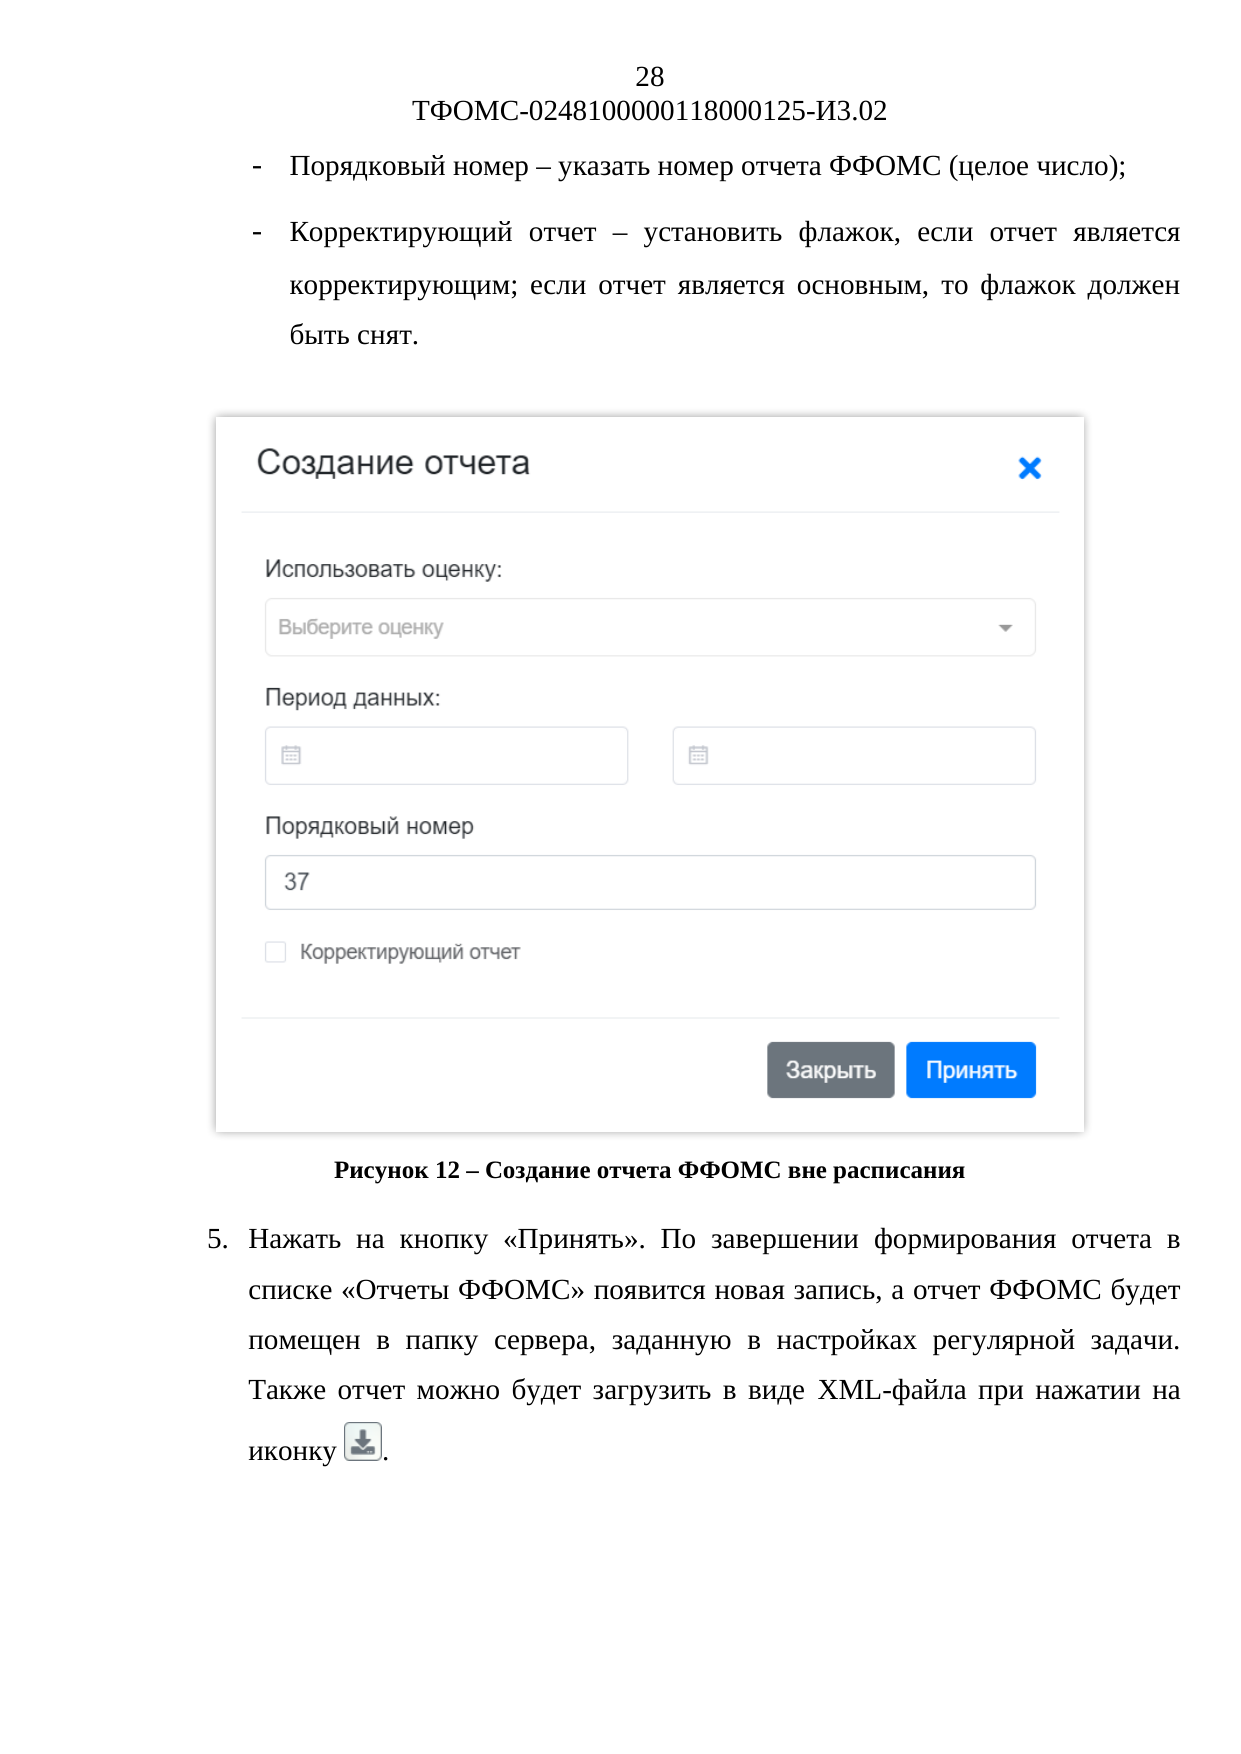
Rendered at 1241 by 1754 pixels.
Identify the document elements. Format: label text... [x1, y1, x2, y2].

list Порядковый номер – указать номер отчета ФФОМС (целое число); [248, 148, 1181, 184]
list Корректирующий отчет – установить флажок, если отчет является корректирующим; если отчет является основным, то флажок должен быть снят. [248, 214, 1181, 351]
picture [344, 1422, 382, 1461]
text Рисунок 12 – Создание отчета ФФОМС вне расписания [118, 1155, 1181, 1184]
list Нажать на кнопку «Принять». По завершении формирования отчета в списке «Отчеты ФФОМС» появится новая запись, а отчет ФФОМС будет помещен в папку сервера, заданную в настройках регулярной задачи. Также отчет можно будет загрузить в виде XML-файла при нажатии на иконку . [207, 1222, 1181, 1467]
picture [216, 417, 1084, 1132]
